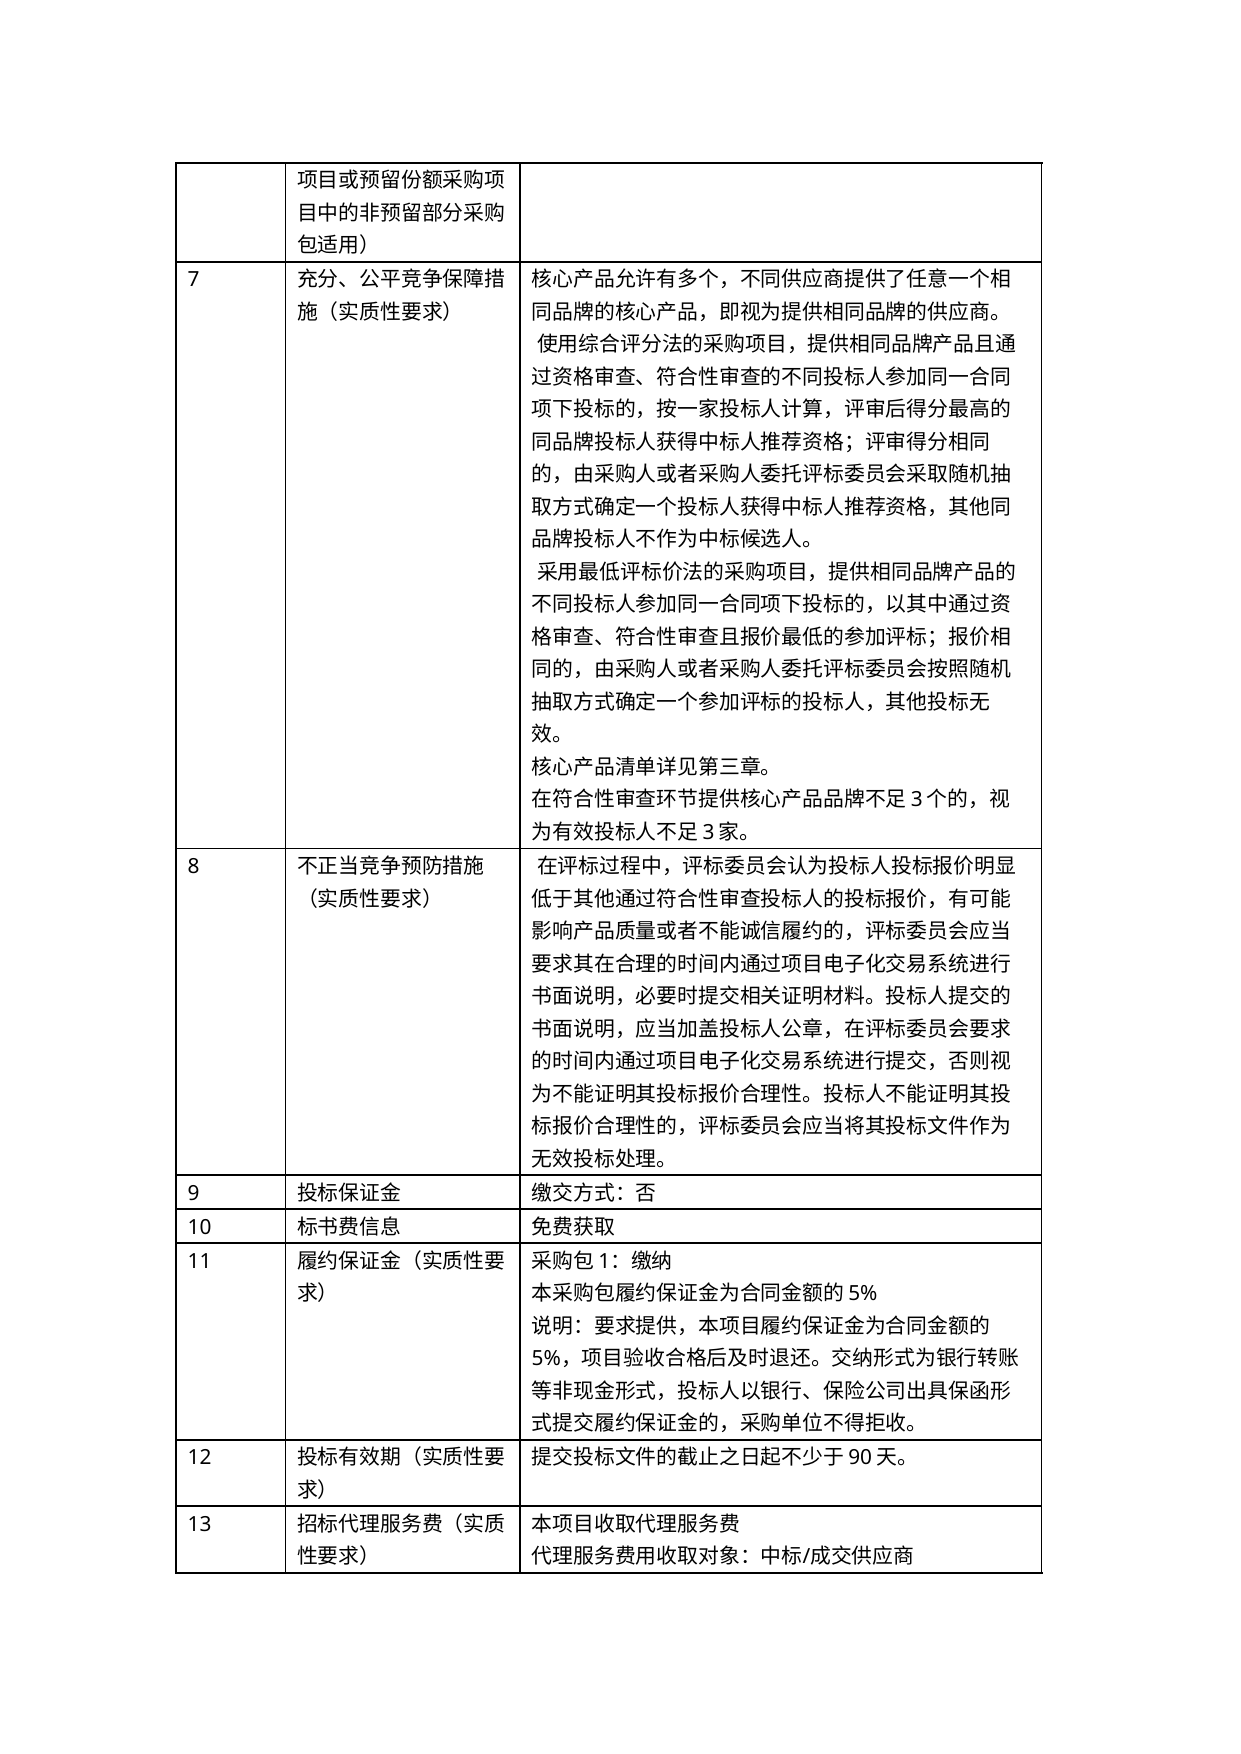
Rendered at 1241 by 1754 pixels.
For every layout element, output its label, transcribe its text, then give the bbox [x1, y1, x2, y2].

table_cell 提交投标文件的截止之日起不少于90天。 [521, 1441, 1041, 1505]
table_cell 履约保证金（实质性要求） [286, 1244, 519, 1439]
table_cell 采购包1：缴纳 本采购包履约保证金为合同金额的5% 说明：要求提供，本项目履约保证金为合同金额的5%，项目验收合格后及时退还。交纳形式为银行转账等非现金形式，投标人以银行、保险公司出具保函形式提交履约保证金的，采购单位不得拒收。 [521, 1244, 1041, 1439]
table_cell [286, 164, 519, 261]
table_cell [521, 1507, 1041, 1572]
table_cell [521, 164, 1041, 261]
table_cell 免费获取 [521, 1210, 1041, 1242]
table_cell 缴交方式：否 [521, 1176, 1041, 1208]
table_cell 不正当竞争预防措施（实质性要求） [286, 849, 519, 1174]
table_cell 11 [177, 1244, 285, 1439]
table_cell 7 [177, 263, 285, 848]
table_cell 投标有效期（实质性要求） [286, 1441, 519, 1505]
table_cell 13 [177, 1507, 285, 1572]
table_cell 8 [177, 849, 285, 1174]
table_cell 12 [177, 1441, 285, 1505]
table_cell 9 [177, 1176, 285, 1208]
table_cell 投标保证金 [286, 1176, 519, 1208]
table_cell 招标代理服务费（实质性要求） [286, 1507, 519, 1572]
table_cell 核心产品允许有多个，不同供应商提供了任意一个相同品牌的核心产品，即视为提供相同品牌的供应商。 使用综合评分法的采购项目，提供相同品牌产品且通过资格审查、符合性审查的不同投标人参加同一合同项下投标的，按一家投标人计算，评审后得分最高的同品牌投标人获得中标人推荐资格；评审得分相同的，由采购人或者采购人委托评标委员会采取随机抽取方式确定一个投标人获得中标人推荐资格，其他同品牌投标人不作为中标候选人。 采用最低评标价法的采购项目，提供相同品牌产品的不同投标人参加同一合同项下投标的，以其中通过资格审查、符合性审查且报价最低的参加评标；报价相同的，由采购人或者采购人委托评标委员会按照随机抽取方式确定一个参加评标的投标人，其他投标无效。 核心产品清单详见第三章。 在符合性审查环节提供核心产品品牌不足3个的，视为有效投标人不足3家。 [521, 263, 1041, 848]
table_cell 标书费信息 [286, 1210, 519, 1242]
table_cell 在评标过程中，评标委员会认为投标人投标报价明显低于其他通过符合性审查投标人的投标报价，有可能影响产品质量或者不能诚信履约的，评标委员会应当要求其在合理的时间内通过项目电子化交易系统进行书面说明，必要时提交相关证明材料。投标人提交的书面说明，应当加盖投标人公章，在评标委员会要求的时间内通过项目电子化交易系统进行提交，否则视为不能证明其投标报价合理性。投标人不能证明其投标报价合理性的，评标委员会应当将其投标文件作为无效投标处理。 [521, 849, 1041, 1174]
table_cell 充分、公平竞争保障措施（实质性要求） [286, 263, 519, 848]
table_cell 10 [177, 1210, 285, 1242]
table_cell 6 [177, 164, 285, 261]
